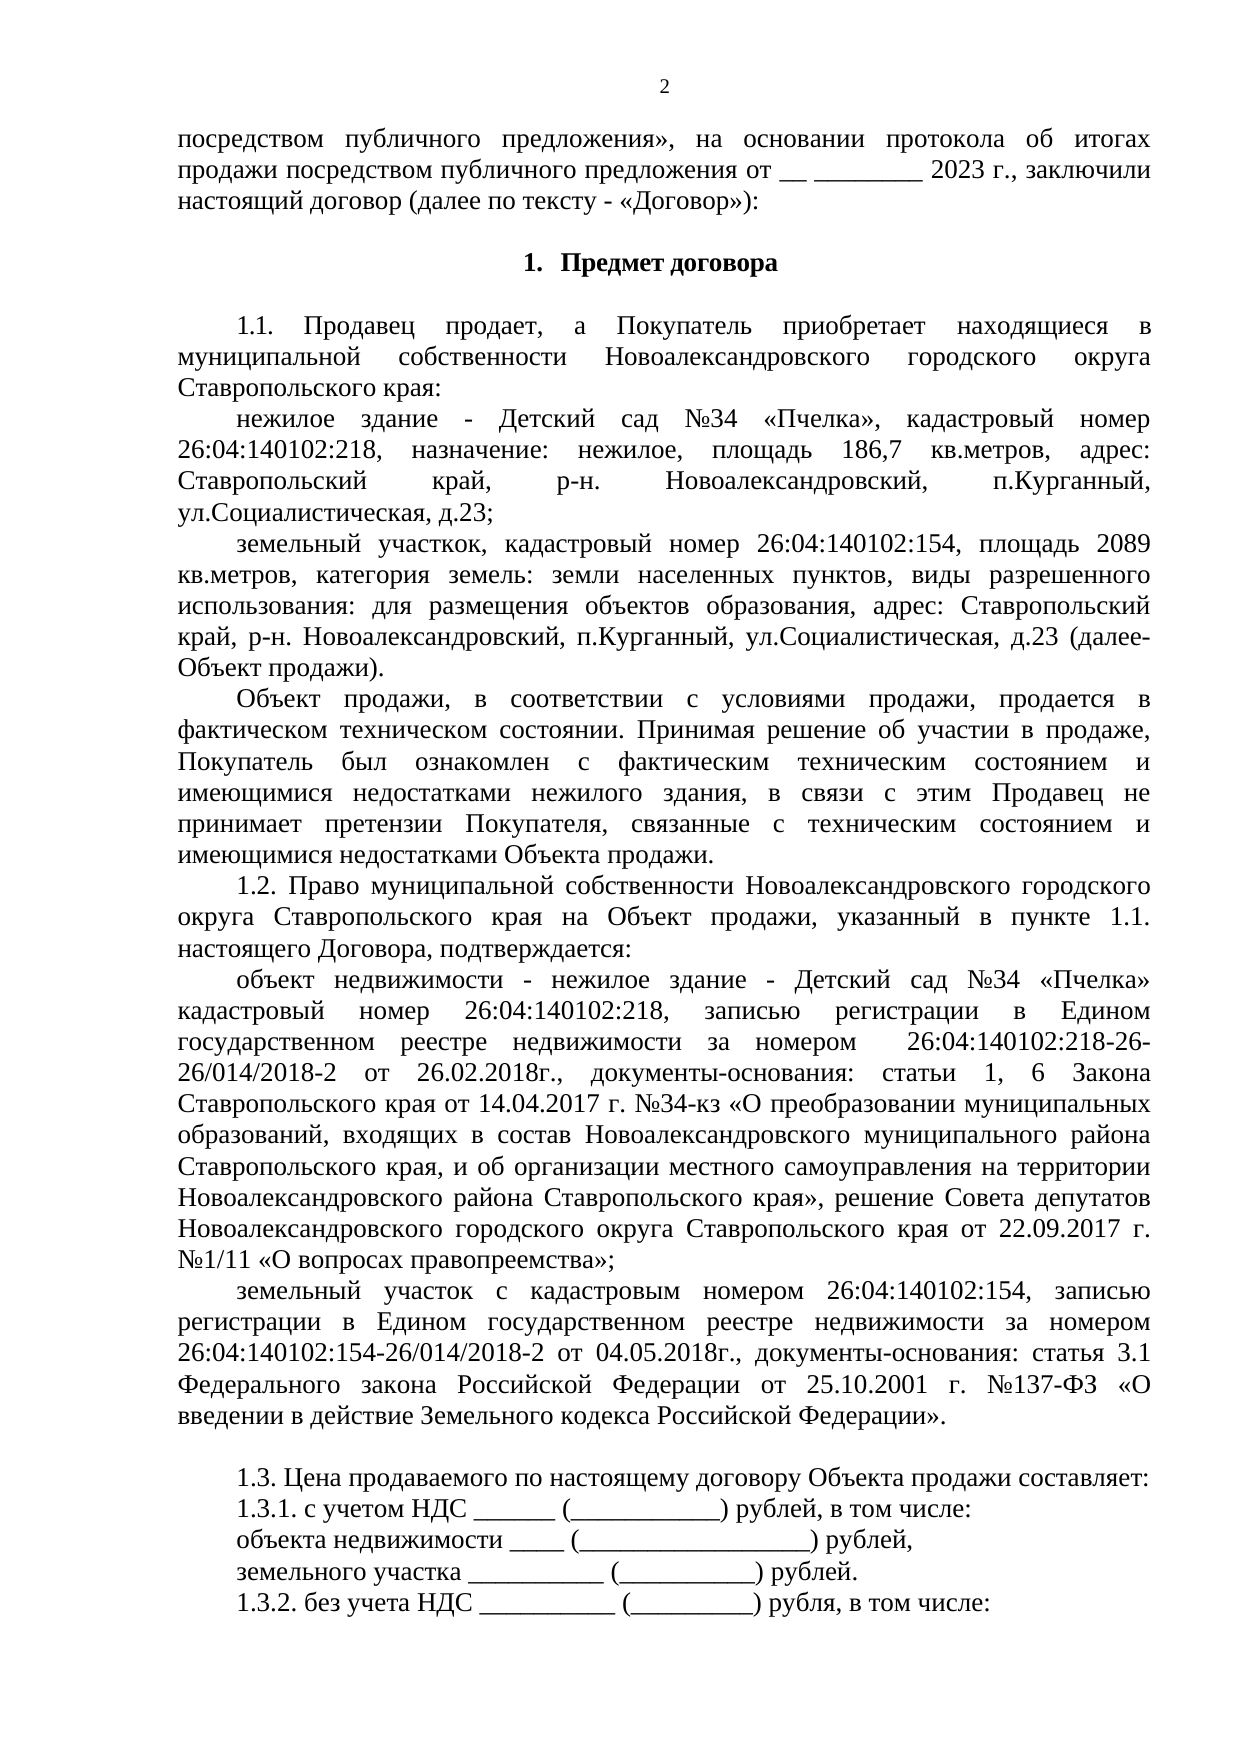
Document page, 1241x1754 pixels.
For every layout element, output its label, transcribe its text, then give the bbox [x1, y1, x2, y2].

text 1.3. Цена продаваемого по настоящему договору Объекта продажи составляет: [177, 1461, 1152, 1492]
text объект недвижимости - нежилое здание - Детский сад №34 «Пчелка» кадастровый номер 26:04:140102:218, записью регистрации в Едином государственном реестре недвижимости за номером 26:04:140102:218-26-26/014/2018-2 от 26.02.2018г., документы-основания: статьи 1, 6 Закона Ставропольского края от 14.04.2017 г. №34-кз «О преобразовании муниципальных образований, входящих в состав Новоалександровского муниципального района Ставропольского края, и об организации местного самоуправления на территории Новоалександровского района Ставропольского края», решение Совета депутатов Новоалександровского городского округа Ставропольского края от 22.09.2017 г. №1/11 «О вопросах правопреемства»; [177, 963, 1152, 1274]
text 1.3.1. с учетом НДС ______ (___________) рублей, в том числе: [177, 1492, 1152, 1523]
text 1.2. Право муниципальной собственности Новоалександровского городского округа Ставропольского края на Объект продажи, указанный в пункте 1.1. настоящего Договора, подтверждается: [177, 869, 1152, 963]
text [177, 1523, 1152, 1554]
text земельный участок с кадастровым номером 26:04:140102:154, записью регистрации в Едином государственном реестре недвижимости за номером 26:04:140102:154-26/014/2018-2 от 04.05.2018г., документы-основания: статья 3.1 Федерального закона Российской Федерации от 25.10.2001 г. №137-ФЗ «О введении в действие Земельного кодекса Российской Федерации». [177, 1274, 1152, 1430]
list Предмет договора [523, 246, 1152, 278]
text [177, 122, 1152, 215]
text Объект продажи, в соответствии с условиями продажи, продается в фактическом техническом состоянии. Принимая решение об участии в продаже, Покупатель был ознакомлен с фактическим техническим состоянием и имеющимися недостатками нежилого здания, в связи с этим Продавец не принимает претензии Покупателя, связанные с техническим состоянием и имеющимися недостатками Объекта продажи. [177, 682, 1152, 869]
text нежилое здание - Детский сад №34 «Пчелка», кадастровый номер 26:04:140102:218, назначение: нежилое, площадь 186,7 кв.метров, адрес: Ставропольский край, р-н. Новоалександровский, п.Курганный, ул.Социалистическая, д.23; [177, 402, 1152, 527]
text земельный участкок, кадастровый номер 26:04:140102:154, площадь 2089 кв.метров, категория земель: земли населенных пунктов, виды разрешенного использования: для размещения объектов образования, адрес: Ставропольский край, р-н. Новоалександровский, п.Курганный, ул.Социалистическая, д.23 (далее-Объект продажи). [177, 527, 1152, 682]
text 1.1. Продавец продает, а Покупатель приобретает находящиеся в муниципальной собственности Новоалександровского городского округа Ставропольского края: [177, 309, 1152, 402]
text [177, 1554, 1152, 1586]
text 1.3.2. без учета НДС __________ (_________) рубля, в том числе: [177, 1586, 1152, 1617]
